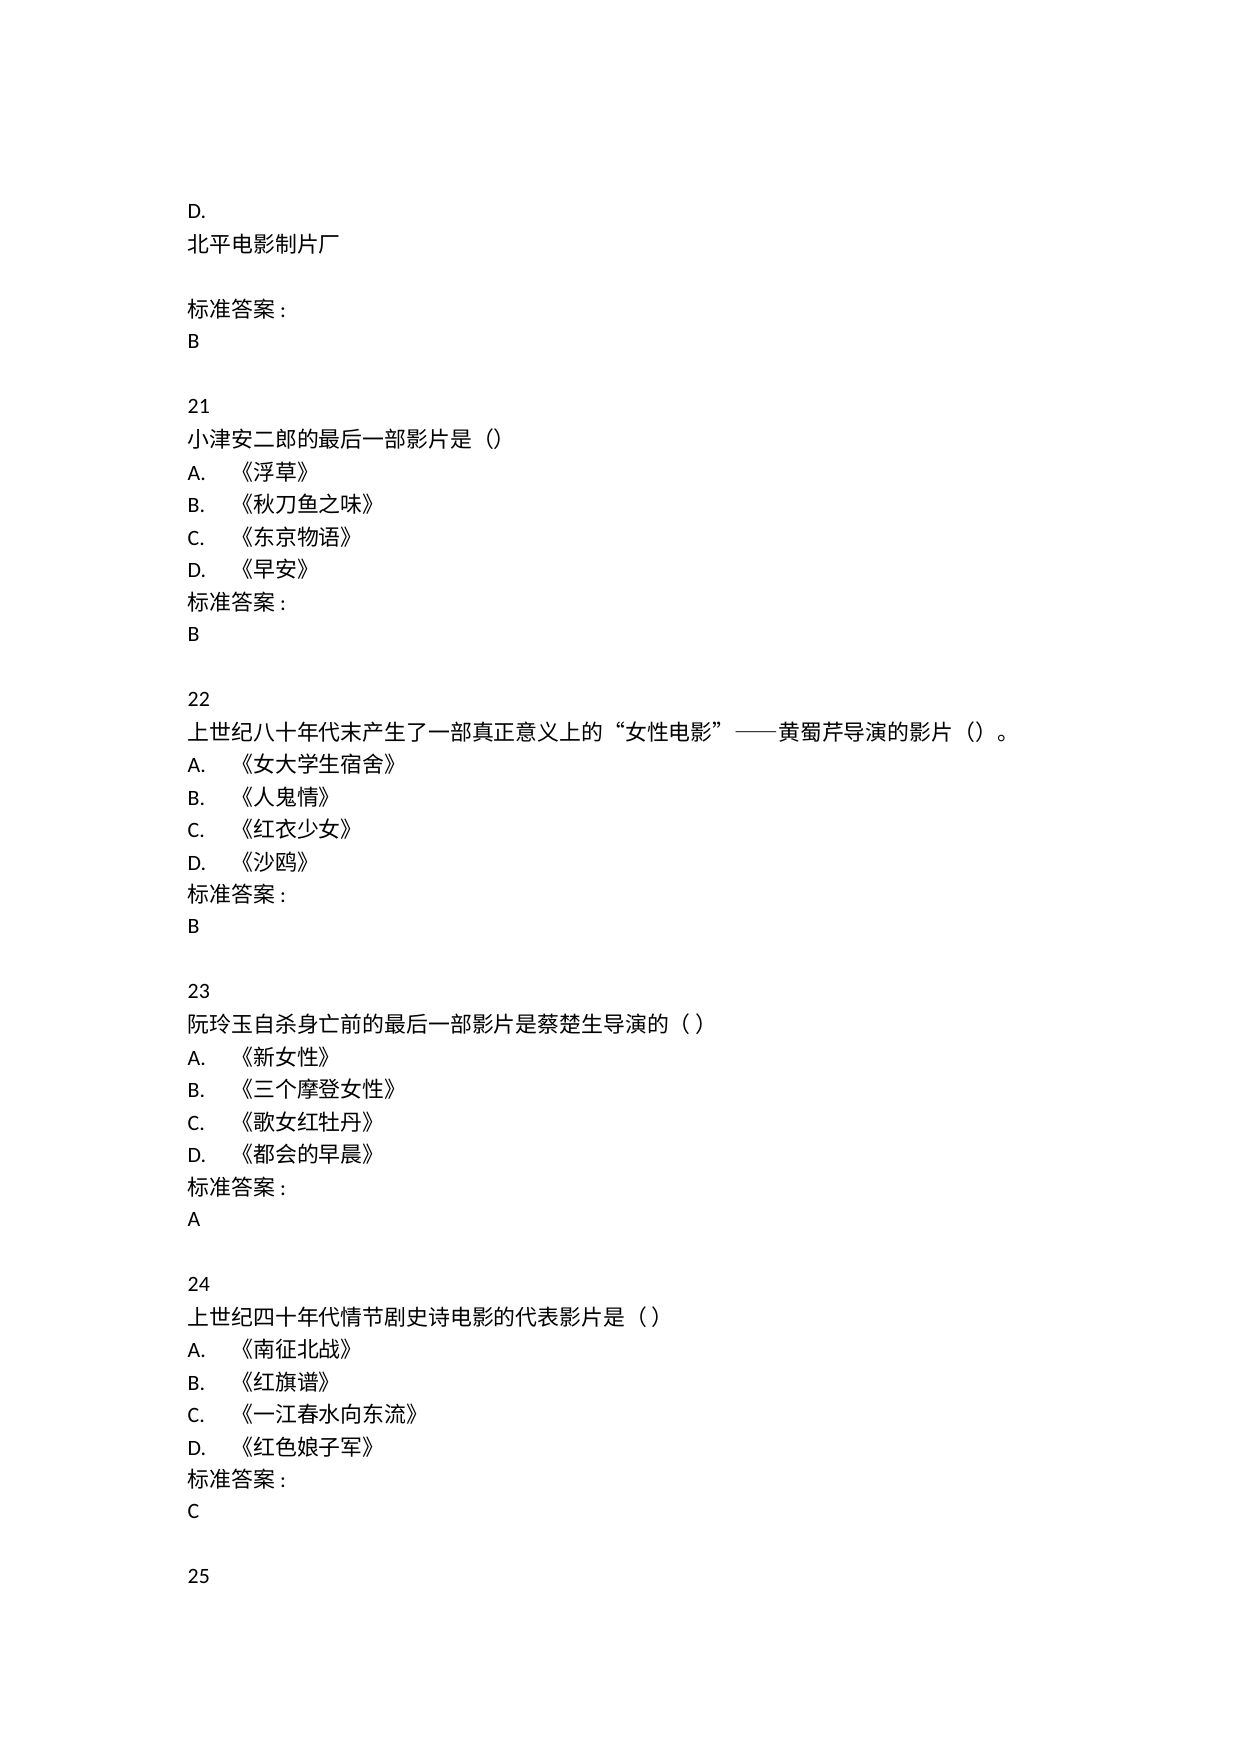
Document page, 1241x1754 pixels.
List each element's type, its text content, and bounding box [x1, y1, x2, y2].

text A. 《浮草》 [187, 454, 1053, 487]
text B [187, 617, 1053, 649]
text A. 《新女性》 [187, 1039, 1053, 1072]
text D. 《沙鸥》 [187, 844, 1053, 877]
text 上世纪四十年代情节剧史诗电影的代表影片是（ ） [187, 1299, 1053, 1332]
text C [187, 1494, 1053, 1527]
text B. 《秋刀鱼之味》 [187, 487, 1053, 519]
text 标准答案 : [187, 292, 1053, 324]
text 上世纪八十年代末产生了一部真正意义上的“女性电影”——黄蜀芹导演的影片（）。 [187, 714, 1053, 747]
text C. 《红衣少女》 [187, 812, 1053, 844]
text 22 [187, 682, 1053, 714]
text A. 《南征北战》 [187, 1332, 1053, 1364]
text B. 《人鬼情》 [187, 779, 1053, 812]
text 25 [187, 1559, 1053, 1592]
text 21 [187, 389, 1053, 422]
text 标准答案 : [187, 1462, 1053, 1494]
text 24 [187, 1267, 1053, 1299]
text 标准答案 : [187, 1169, 1053, 1202]
text B [187, 909, 1053, 942]
text C. 《东京物语》 [187, 519, 1053, 552]
text D. 《都会的早晨》 [187, 1137, 1053, 1169]
text B. 《红旗谱》 [187, 1364, 1053, 1397]
text 北平电影制片厂 [187, 227, 1053, 259]
text 标准答案 : [187, 877, 1053, 909]
text C. 《歌女红牡丹》 [187, 1104, 1053, 1137]
text D. 《红色娘子军》 [187, 1429, 1053, 1462]
text B. 《三个摩登女性》 [187, 1072, 1053, 1104]
text 小津安二郎的最后一部影片是（） [187, 422, 1053, 454]
text 阮玲玉自杀身亡前的最后一部影片是蔡楚生导演的（ ） [187, 1007, 1053, 1039]
text D. 《早安》 [187, 552, 1053, 584]
text A [187, 1202, 1053, 1234]
text 标准答案 : [187, 584, 1053, 617]
text C. 《一江春水向东流》 [187, 1397, 1053, 1429]
text 23 [187, 974, 1053, 1007]
text B [187, 324, 1053, 357]
text A. 《女大学生宿舍》 [187, 747, 1053, 779]
text D. [187, 194, 1053, 227]
